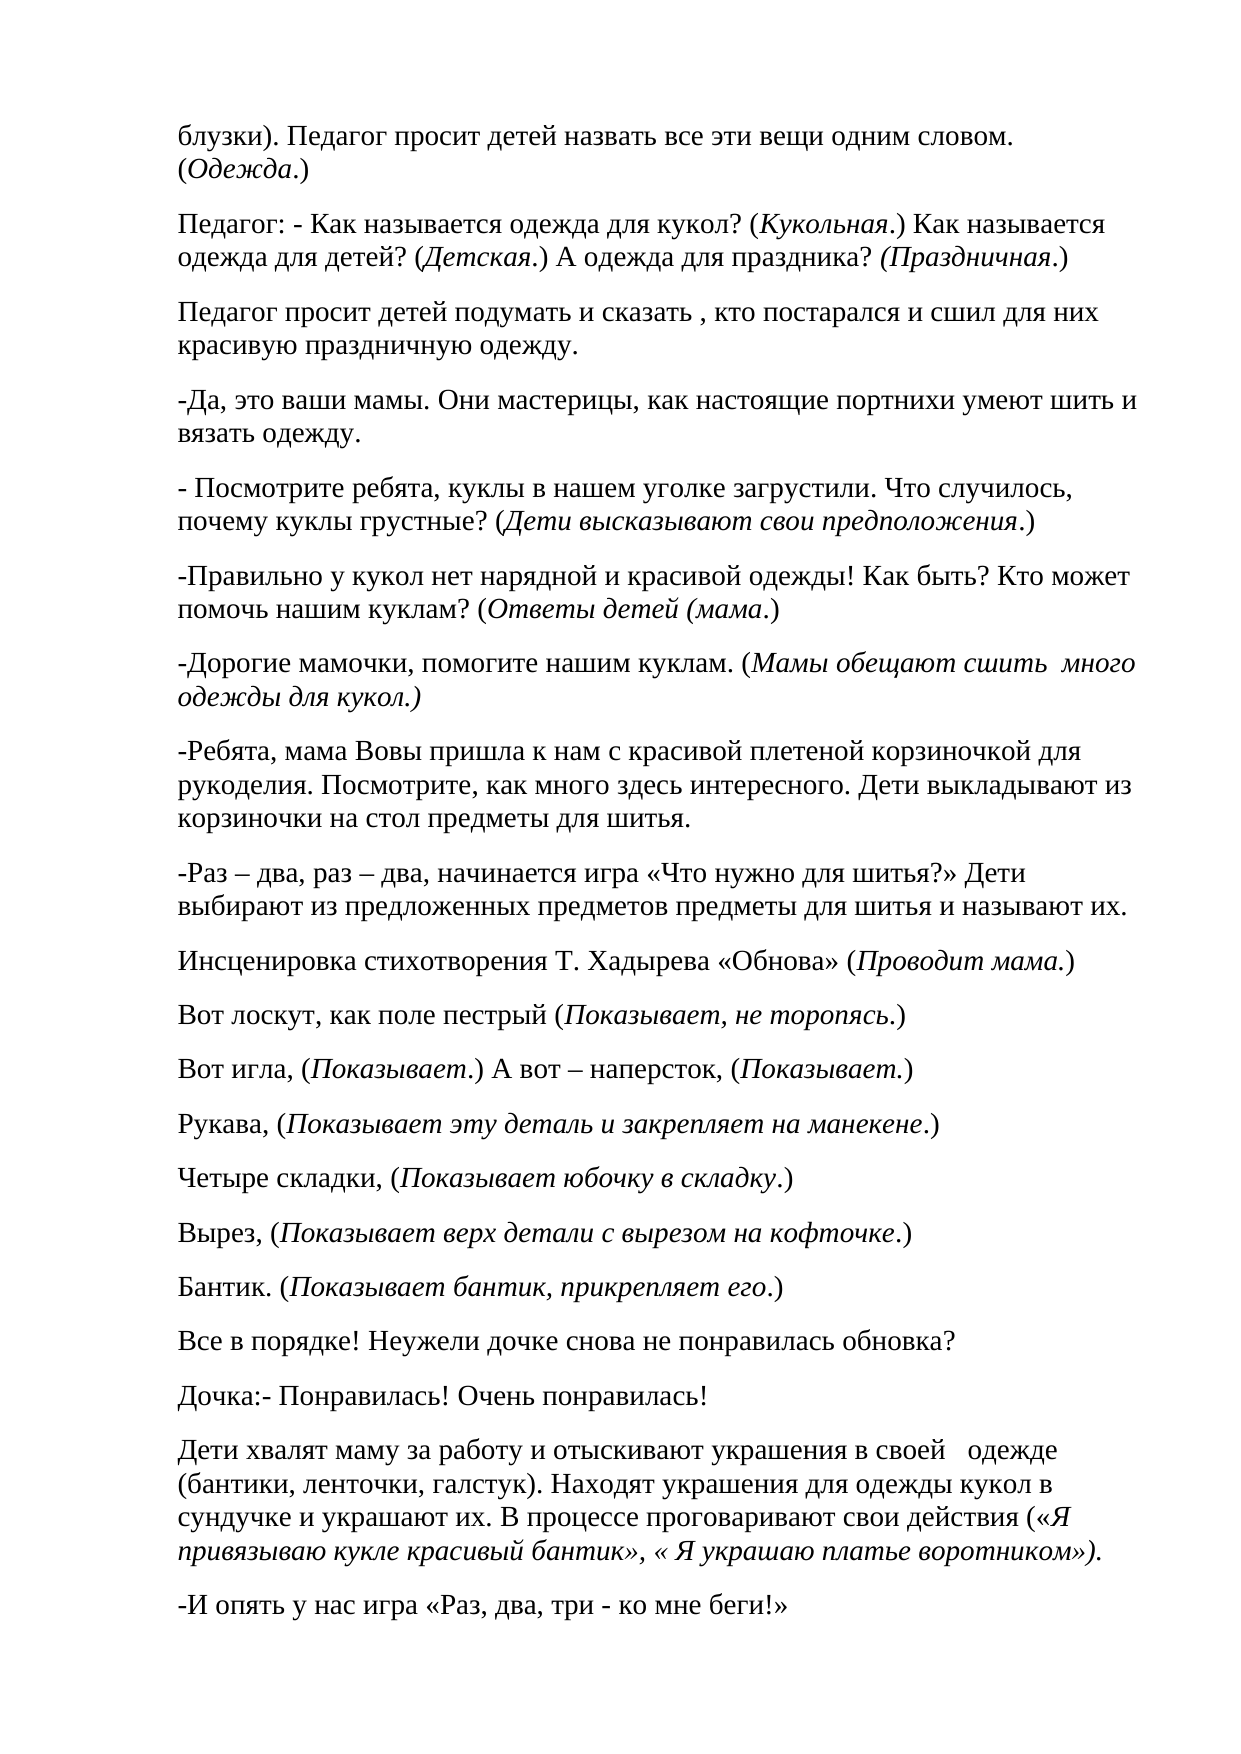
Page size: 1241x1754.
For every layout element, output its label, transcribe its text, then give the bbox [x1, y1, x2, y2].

text Вырез, (Показывает верх детали с вырезом на кофточке.) [177, 1215, 1152, 1248]
text -Раз – два, раз – два, начинается игра «Что нужно для шитья?» Дети выбирают из предложенных предметов предметы для шитья и называют их. [177, 855, 1152, 922]
text -Да, это ваши мамы. Они мастерицы, как настоящие портнихи умеют шить и вязать одежду. [177, 382, 1152, 449]
text -Дорогие мамочки, помогите нашим куклам. (Мамы обещают сшить много одежды для кукол.) [177, 646, 1152, 713]
text Дети хвалят маму за работу и отыскивают украшения в своей одежде (бантики, ленточки, галстук). Находят украшения для одежды кукол в сундучке и украшают их. В процессе проговаривают свои действия («Я привязываю кукле красивый бантик», « Я украшаю платье воротником»). [177, 1432, 1152, 1566]
text Дочка:- Понравилась! Очень понравилась! [177, 1378, 1152, 1411]
text Вот игла, (Показывает.) А вот – наперсток, (Показывает.) [177, 1052, 1152, 1085]
text Инсценировка стихотворения Т. Хадырева «Обнова» (Проводит мама.) [177, 943, 1152, 976]
text - Посмотрите ребята, куклы в нашем уголке загрустили. Что случилось, почему куклы грустные? (Дети высказывают свои предположения.) [177, 470, 1152, 537]
text -Правильно у кукол нет нарядной и красивой одежды! Как быть? Кто может помочь нашим куклам? (Ответы детей (мама.) [177, 558, 1152, 625]
text Вот лоскут, как поле пестрый (Показывает, не торопясь.) [177, 997, 1152, 1031]
text Педагог просит детей подумать и сказать , кто постарался и сшил для них красивую праздничную одежду. [177, 294, 1152, 361]
text Все в порядке! Неужели дочке снова не понравилась обновка? [177, 1323, 1152, 1357]
text Бантик. (Показывает бантик, прикрепляет его.) [177, 1269, 1152, 1303]
text -И опять у нас игра «Раз, два, три - ко мне беги!» [177, 1587, 1152, 1621]
text Педагог: - Как называется одежда для кукол? (Кукольная.) Как называется одежда для детей? (Детская.) А одежда для праздника? (Праздничная.) [177, 206, 1152, 273]
text Рукава, (Показывает эту деталь и закрепляет на манекене.) [177, 1106, 1152, 1139]
text Четыре складки, (Показывает юбочку в складку.) [177, 1160, 1152, 1194]
text -Ребята, мама Вовы пришла к нам с красивой плетеной корзиночкой для рукоделия. Посмотрите, как много здесь интересного. Дети выкладывают из корзиночки на стол предметы для шитья. [177, 733, 1152, 834]
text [177, 118, 1152, 185]
